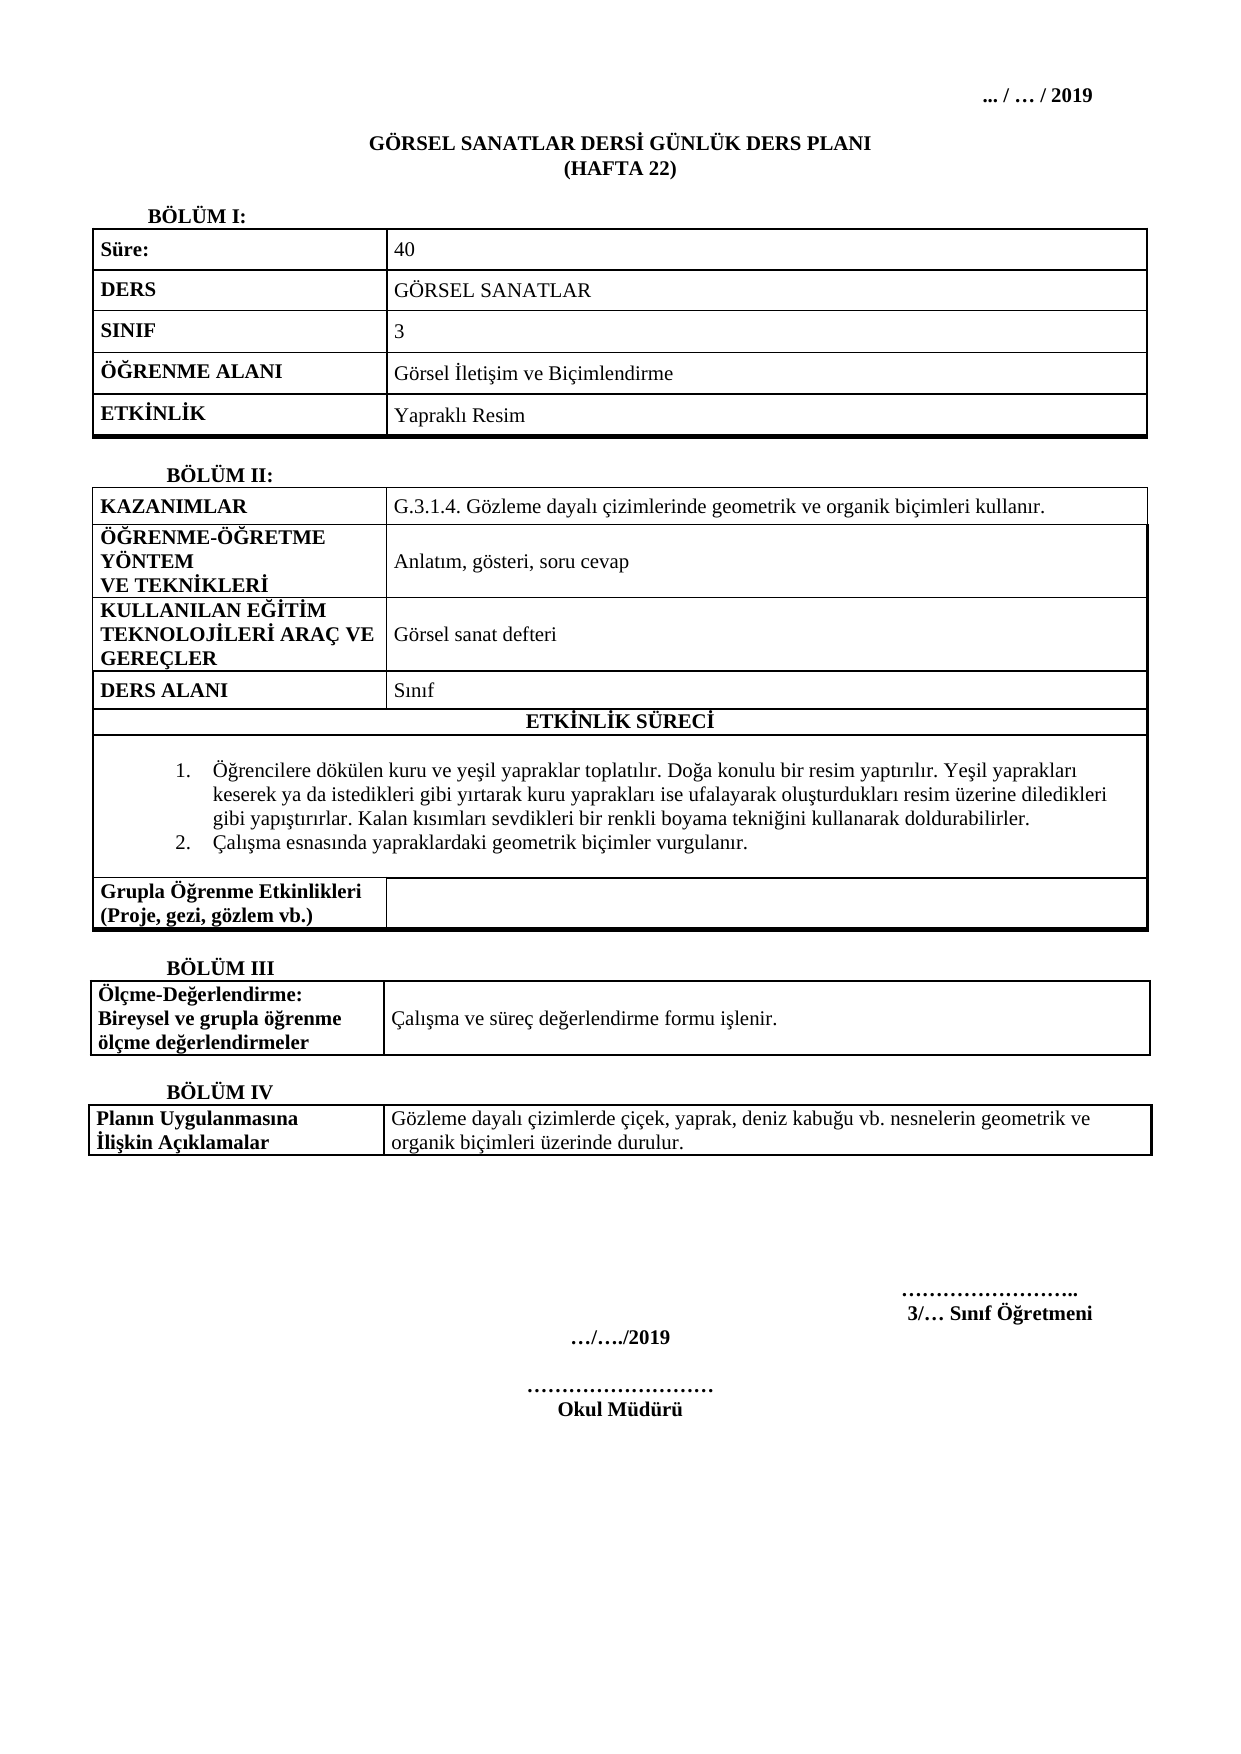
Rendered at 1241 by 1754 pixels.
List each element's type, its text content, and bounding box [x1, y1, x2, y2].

table_header Süre: [94, 230, 386, 269]
text ... / … / 2019 [148, 83, 1093, 107]
table_header Ölçme-Değerlendirme: Bireysel ve grupla öğrenme ölçme değerlendirmeler [92, 982, 383, 1054]
text …………………….. [811, 1277, 1093, 1301]
table_cell KULLANILAN EĞİTİM TEKNOLOJİLERİ ARAÇ VE GEREÇLER [93, 598, 386, 670]
table_header G.3.1.4. Gözleme dayalı çizimlerinde geometrik ve organik biçimleri kullanır. [387, 488, 1147, 524]
table_cell Anlatım, gösteri, soru cevap [387, 525, 1146, 597]
table_header Gözleme dayalı çizimlerde çiçek, yaprak, deniz kabuğu vb. nesnelerin geometrik ve organik biçimleri üzerinde durulur. [385, 1106, 1150, 1154]
table_cell ÖĞRENME-ÖĞRETME YÖNTEM VE TEKNİKLERİ [93, 525, 386, 597]
table_cell [387, 879, 1146, 927]
text …/…./2019 [148, 1325, 1093, 1349]
table_cell Görsel sanat defteri [387, 598, 1146, 670]
table_header Planın Uygulanmasına İlişkin Açıklamalar [90, 1106, 383, 1154]
text BÖLÜM II: [148, 463, 1093, 487]
text ……………………… [148, 1373, 1093, 1397]
table_header Çalışma ve süreç değerlendirme formu işlenir. [385, 982, 1149, 1054]
subtitle BÖLÜM III [148, 956, 1093, 980]
text BÖLÜM I: [148, 203, 1093, 228]
table_cell DERS ALANI [94, 672, 386, 708]
table_cell ETKİNLİK SÜRECİ [94, 710, 1146, 733]
table_cell Görsel İletişim ve Biçimlendirme [388, 353, 1146, 393]
table_header 40 [388, 230, 1146, 269]
table_cell GÖRSEL SANATLAR [388, 271, 1146, 310]
subtitle BÖLÜM IV [148, 1080, 1093, 1104]
table_cell SINIF [94, 311, 386, 352]
text 3/… Sınıf Öğretmeni [148, 1301, 1093, 1325]
table_cell Grupla Öğrenme Etkinlikleri (Proje, gezi, gözlem vb.) [94, 878, 386, 927]
table_cell Öğrencilere dökülen kuru ve yeşil yapraklar toplatılır. Doğa konulu bir resim yaptırılır. Yeşil yaprakları keserek ya da istedikleri gibi yırtarak kuru yaprakları ise ufalayarak oluşturdukları resim üzerine diledikleri gibi yapıştırırlar. Kalan kısımları sevdikleri bir renkli boyama tekniğini kullanarak doldurabilirler. Çalışma esnasında yapraklardaki geometrik biçimler vurgulanır. [94, 736, 1146, 877]
table_cell 3 [388, 311, 1146, 352]
text Okul Müdürü [148, 1397, 1093, 1421]
table_cell ETKİNLİK [94, 395, 386, 434]
table_cell DERS [94, 271, 386, 310]
table_header KAZANIMLAR [93, 488, 386, 524]
text (HAFTA 22) [148, 155, 1093, 179]
table_cell ÖĞRENME ALANI [94, 353, 386, 393]
table_cell Yapraklı Resim [388, 395, 1146, 434]
table_cell Sınıf [387, 672, 1146, 708]
text GÖRSEL SANATLAR DERSİ GÜNLÜK DERS PLANI [148, 131, 1093, 155]
